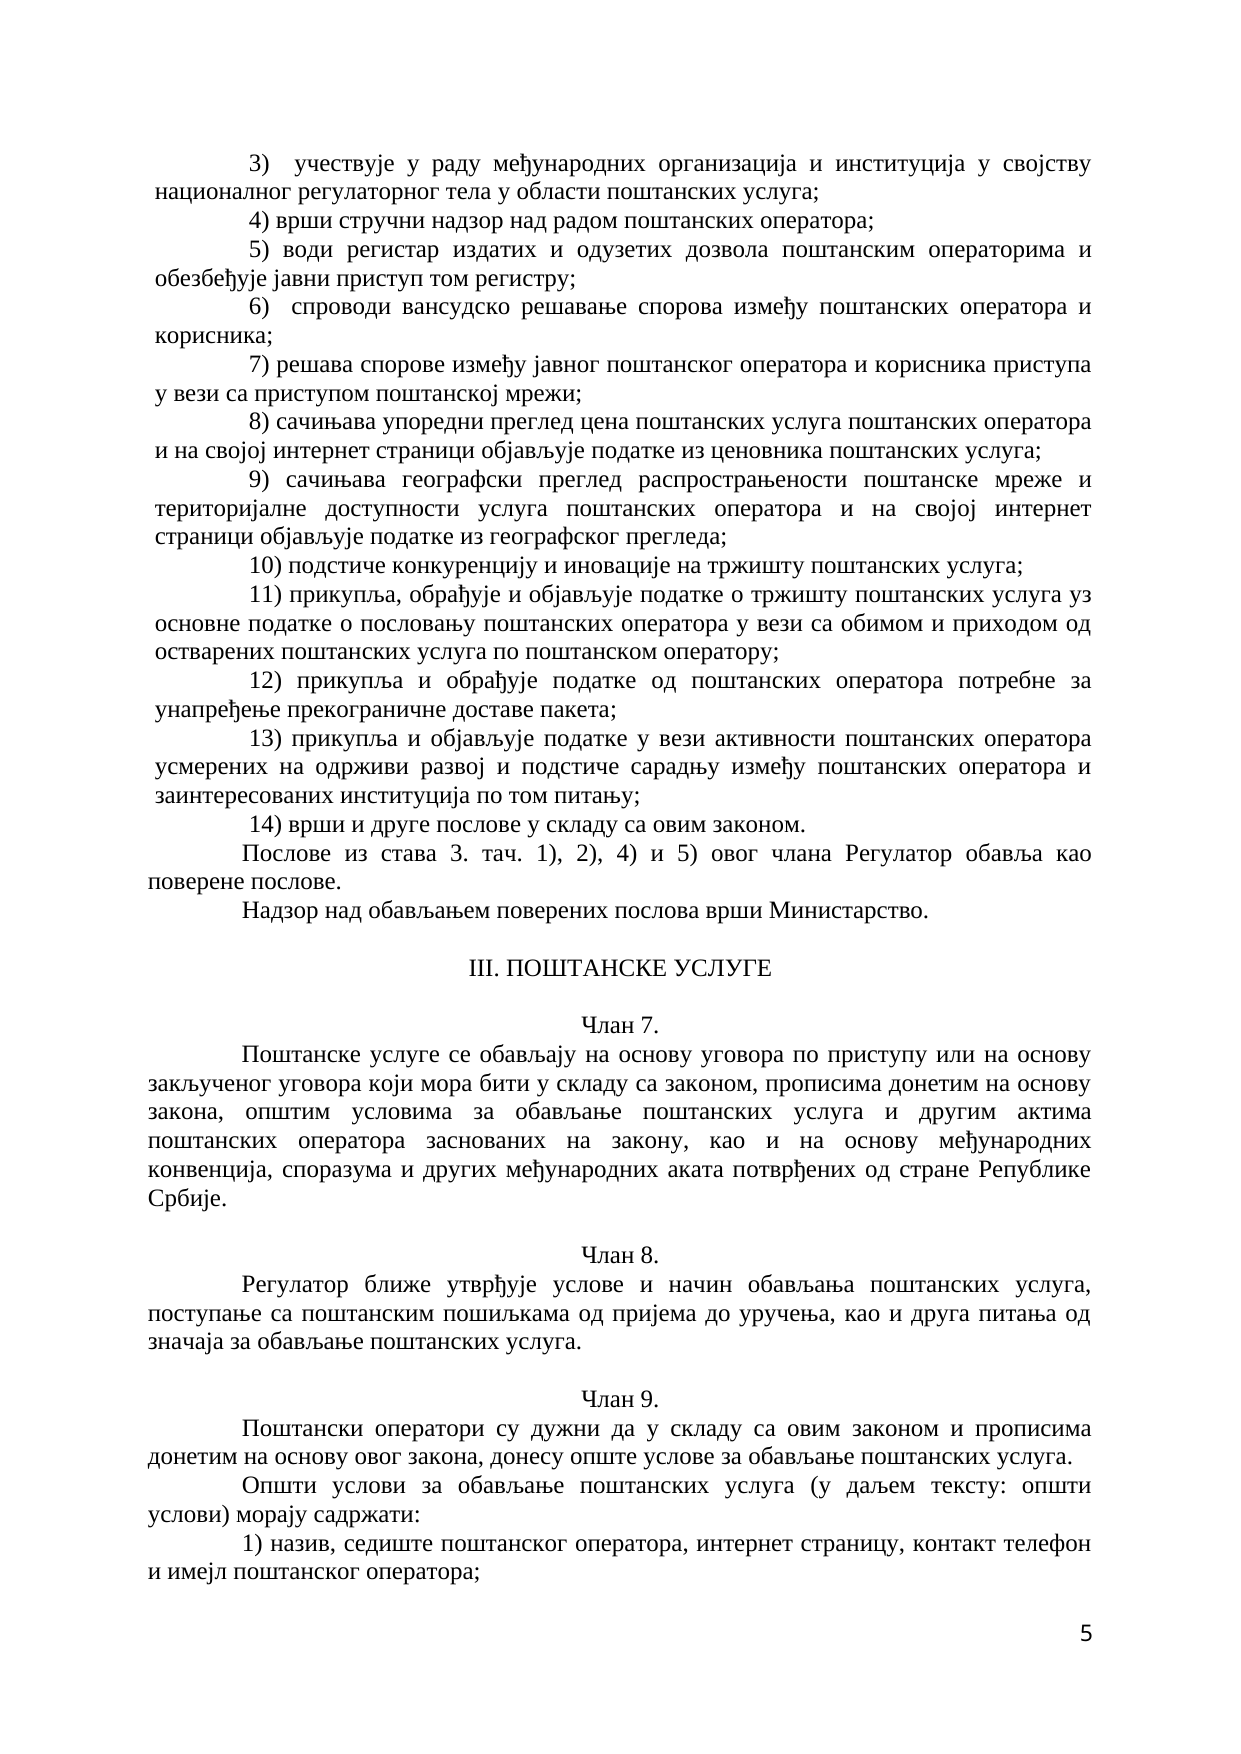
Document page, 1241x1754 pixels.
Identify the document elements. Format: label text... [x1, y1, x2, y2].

text 1) назив, седиште поштанског оператора, интернет страницу, контакт телефон и имејл поштанског оператора; [148, 1528, 1092, 1585]
list 13) прикупља и објављује податке у вези активности поштанских оператора усмерених на одрживи развој и подстиче сарадњу између поштанских оператора и заинтересованих институција по том питању; [154, 723, 1092, 809]
list 10) подстиче конкуренцију и иновације на тржишту поштанских услуга; [154, 550, 1092, 579]
text Члан 8. [148, 1240, 1092, 1269]
text Надзор над обављањем поверених послова врши Министарство. [148, 895, 1092, 924]
list 12) прикупља и обрађује податке од поштанских оператора потребне за унапређење прекограничне доставе пакета; [154, 665, 1092, 723]
text Поштански оператори су дужни да у складу са овим законом и прописима донетим на основу овог закона, донесу опште услове за обављање поштанских услуга. [148, 1413, 1092, 1470]
list 5) води регистар издатих и одузетих дозвола поштанским операторима и обезбеђује јавни приступ том регистру; [154, 234, 1092, 291]
list 14) врши и друге послове у складу са овим законом. [154, 809, 1092, 838]
text III. ПОШТАНСКЕ УСЛУГЕ [148, 953, 1092, 981]
list 8) сачињава упоредни преглед цена поштанских услуга поштанских оператора и на својој интернет страници објављује податке из ценовника поштанских услуга; [154, 406, 1092, 464]
text Послове из става 3. тач. 1), 2), 4) и 5) овог члана Регулатор обавља као поверене послове. [148, 838, 1092, 895]
text Поштанске услуге се обављају на основу уговора по приступу или на основу закљученог уговора који мора бити у складу са законом, прописима донетим на основу закона, општим условима за обављање поштанских услуга и другим актима поштанских оператора заснованих на закону, као и на основу међународних конвенција, споразума и других међународних аката потврђених од стране Републике Србије. [148, 1039, 1092, 1211]
text Члан 9. [148, 1384, 1092, 1413]
text Општи услови за обављање поштанских услуга (у даљем тексту: општи услови) морају садржати: [148, 1470, 1092, 1528]
list 4) врши стручни надзор над радом поштанских оператора; [154, 205, 1092, 234]
list 6) спроводи вансудско решавање спорова између поштанских оператора и корисника; [154, 291, 1092, 349]
text Члан 7. [148, 1010, 1092, 1039]
list 3) учествује у раду међународних организација и институција у својству националног регулаторног тела у области поштанских услуга; [154, 148, 1092, 205]
list 9) сачињава географски преглед распрострањености поштанске мреже и територијалне доступности услуга поштанских оператора и на својој интернет страници објављује податке из географског прегледа; [154, 464, 1092, 550]
list 11) прикупља, обрађује и објављује податке о тржишту поштанских услуга уз основне податке о пословању поштанских оператора у вези са обимом и приходом од остварених поштанских услуга по поштанском оператору; [154, 579, 1092, 665]
list 7) решава спорове између јавног поштанског оператора и корисника приступа у вези са приступом поштанској мрежи; [154, 349, 1092, 406]
text Регулатор ближе утврђује услове и начин обављања поштанских услуга, поступање са поштанским пошиљкама од пријема до уручења, као и друга питања од значаја за обављање поштанских услуга. [148, 1269, 1092, 1355]
